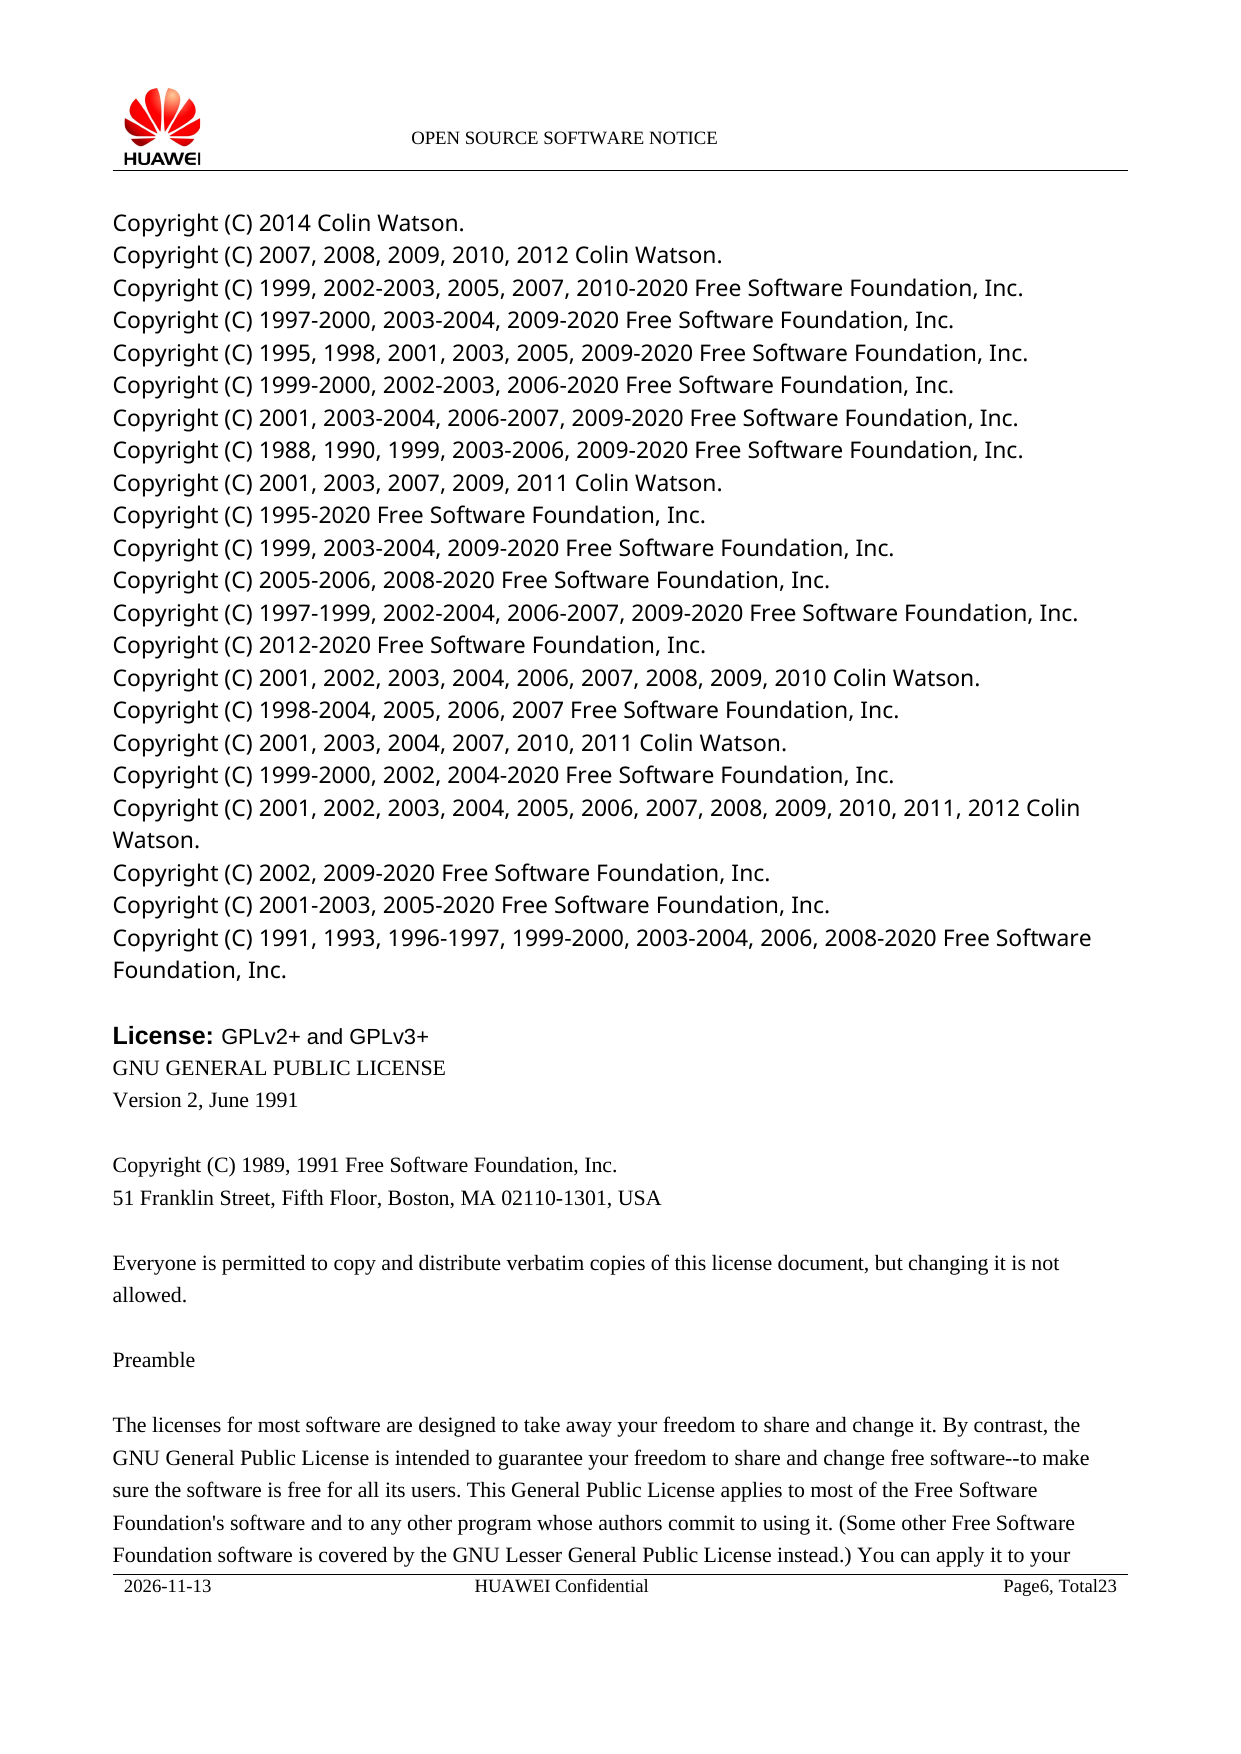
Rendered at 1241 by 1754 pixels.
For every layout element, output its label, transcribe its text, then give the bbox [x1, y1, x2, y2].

picture [124, 88, 201, 165]
text License: GPLv2+ and GPLv3+ [112, 1019, 1128, 1051]
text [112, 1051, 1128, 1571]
